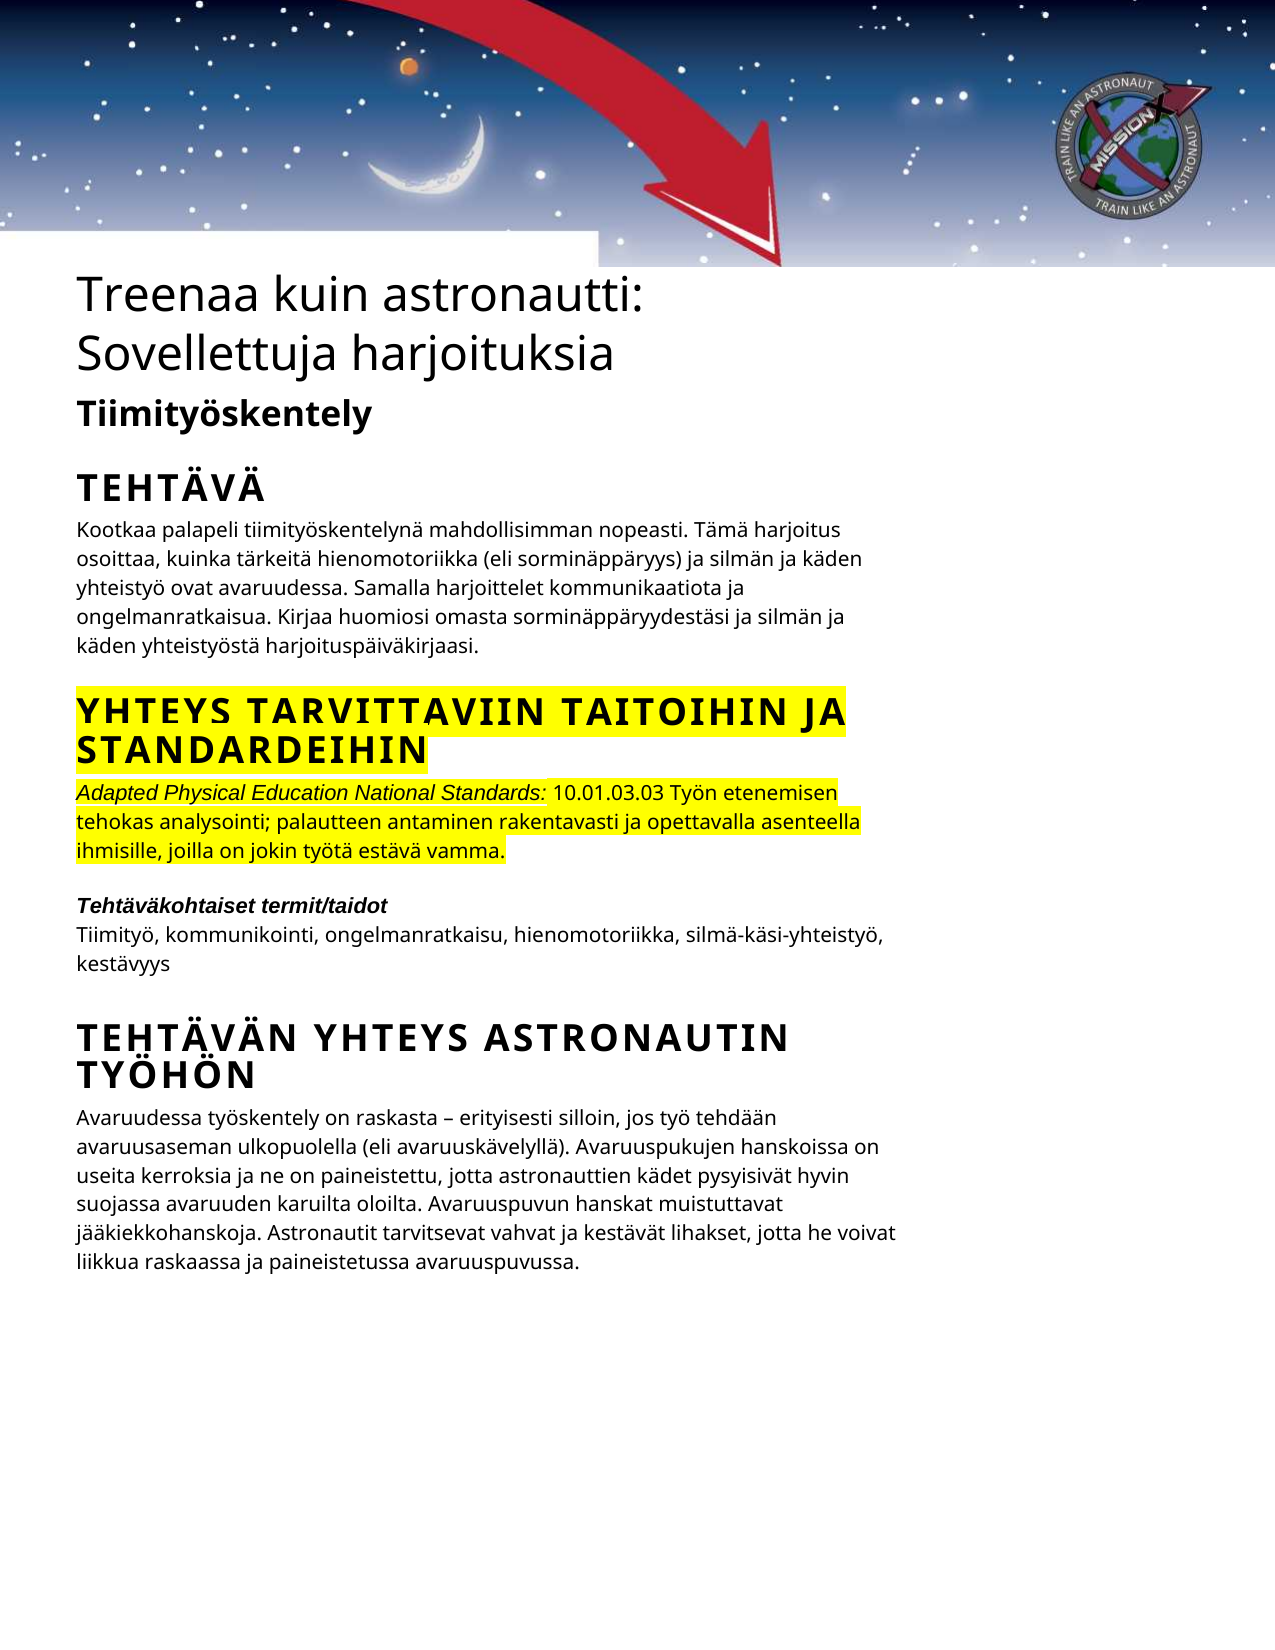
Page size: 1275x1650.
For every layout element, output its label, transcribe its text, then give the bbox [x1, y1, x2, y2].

text Adapted Physical Education National Standards: 10.01.03.03 Työn etenemisen tehokas analysointi; palautteen antaminen rakentavasti ja opettavalla asenteella ihmisille, joilla on jokin työtä estävä vamma. [76, 776, 901, 864]
subtitle TEHTÄVÄ [76, 471, 901, 509]
text Avaruudessa työskentely on raskasta – erityisesti silloin, jos työ tehdään avaruusaseman ulkopuolella (eli avaruuskävelyllä). Avaruuspukujen hanskoissa on useita kerroksia ja ne on paineistettu, jotta astronauttien kädet pysyisivät hyvin suojassa avaruuden karuilta oloilta. Avaruuspuvun hanskat muistuttavat jääkiekkohanskoja. Astronautit tarvitsevat vahvat ja kestävät lihakset, jotta he voivat liikkua raskaassa ja paineistetussa avaruuspuvussa. [76, 1102, 901, 1275]
subtitle Tiimityöskentely [76, 398, 901, 433]
picture [0, 0, 1275, 267]
text Kootkaa palapeli tiimityöskentelynä mahdollisimman nopeasti. Tämä harjoitus osoittaa, kuinka tärkeitä hienomotoriikka (eli sorminäppäryys) ja silmän ja käden yhteistyö ovat avaruudessa. Samalla harjoittelet kommunikaatiota ja ongelmanratkaisua. Kirjaa huomiosi omasta sorminäppäryydestäsi ja silmän ja käden yhteistyöstä harjoituspäiväkirjaasi. [76, 515, 901, 659]
subtitle Sovellettuja harjoituksia [76, 332, 901, 380]
subtitle TEHTÄVÄN YHTEYS ASTRONAUTIN TYÖHÖN [76, 1021, 901, 1096]
text Tiimityö, kommunikointi, ongelmanratkaisu, hienomotoriikka, silmä-käsi-yhteistyö, kestävyys [76, 919, 901, 978]
subtitle Treenaa kuin astronautti: [76, 231, 901, 321]
text Tehtäväkohtaiset termit/taidot [76, 889, 901, 919]
subtitle YHTEYS TARVITTAVIIN TAITOIHIN JA STANDARDEIHIN [428, 696, 901, 771]
